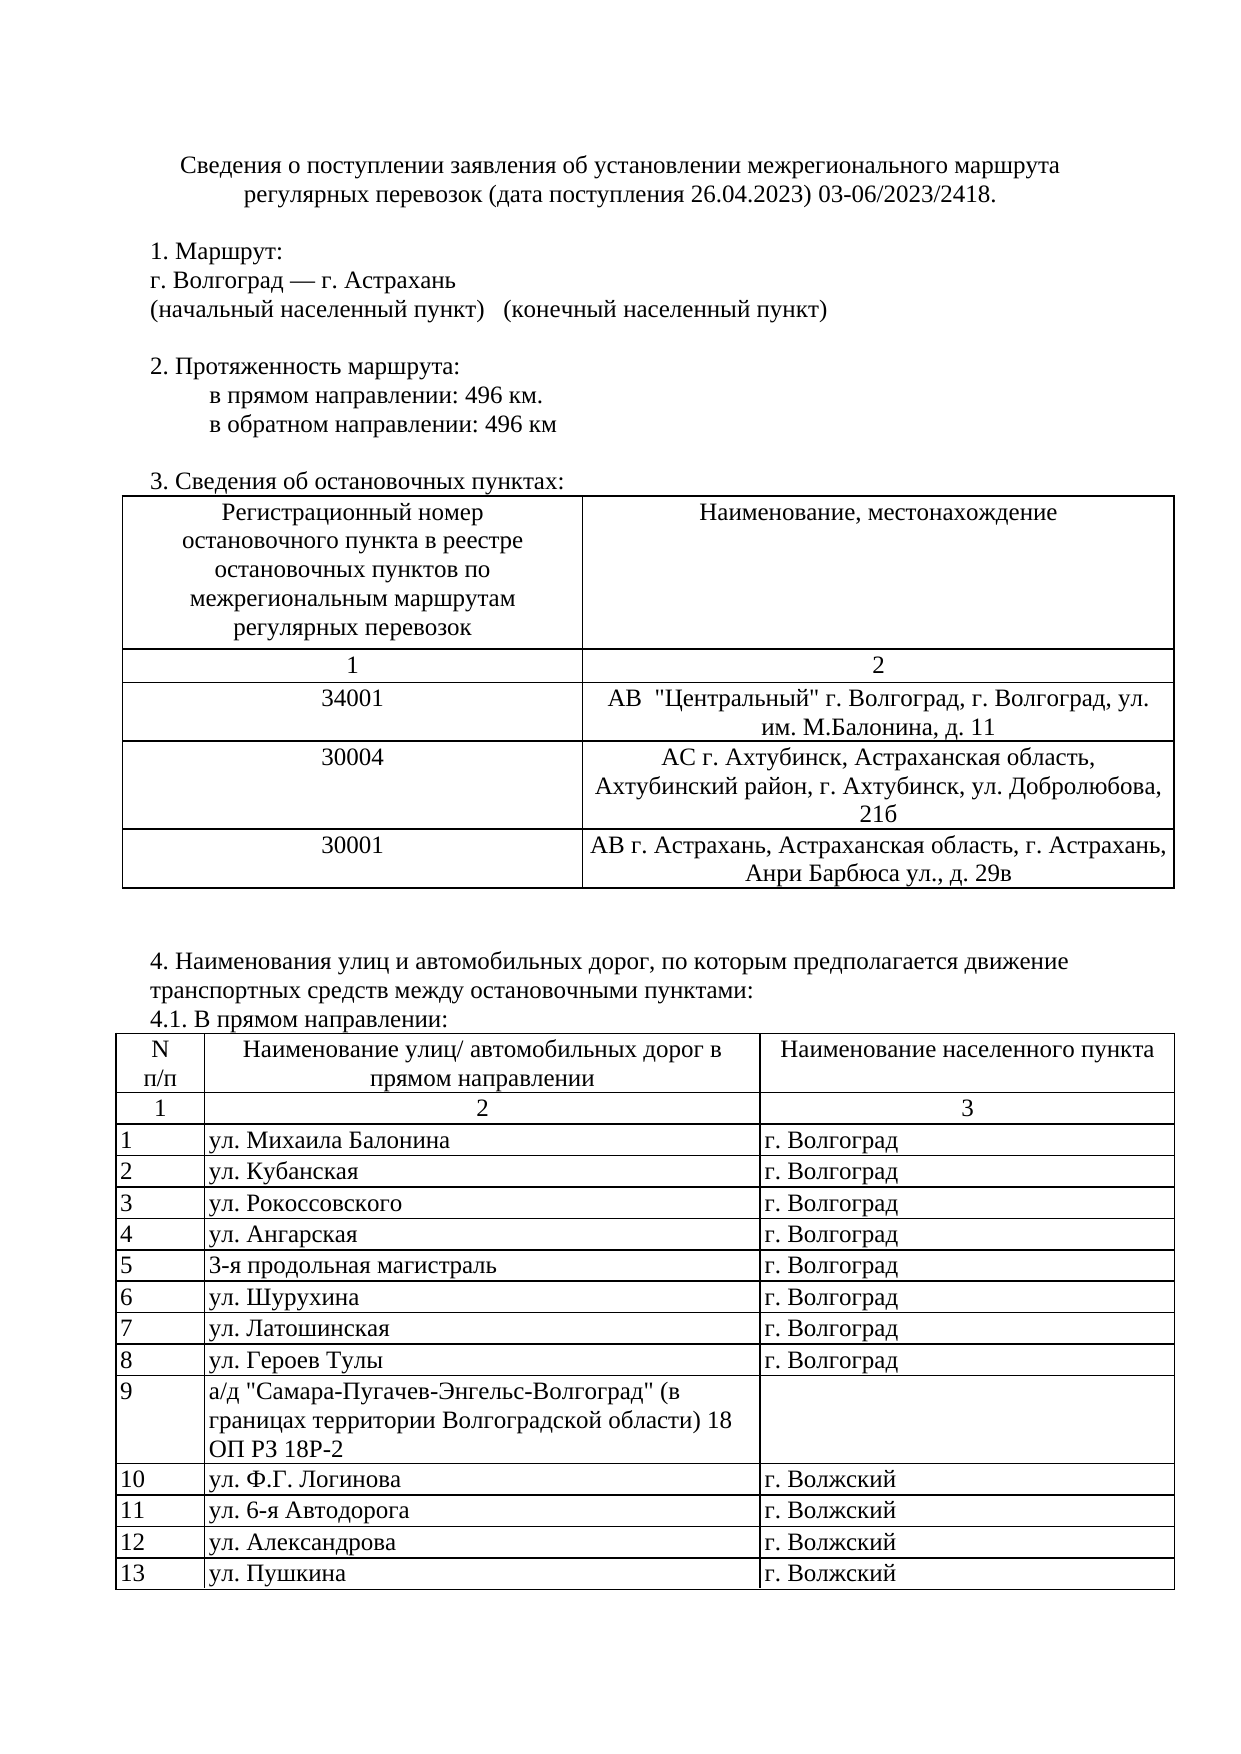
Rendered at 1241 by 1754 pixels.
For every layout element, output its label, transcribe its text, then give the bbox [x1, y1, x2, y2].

text (начальный населенный пункт) (конечный населенный пункт) [150, 294, 1090, 322]
table_cell г. Волжский [761, 1496, 1174, 1526]
text в обратном направлении: 496 км [150, 409, 1090, 437]
table_header Наименование населенного пункта [761, 1034, 1174, 1092]
table_cell 3-я продольная магистраль [205, 1251, 759, 1280]
table_header N п/п [117, 1034, 204, 1092]
text Сведения о поступлении заявления об установлении межрегионального маршрута регулярных перевозок (дата поступления 26.04.2023) 03-06/2023/2418. [150, 150, 1090, 207]
table_cell г. Волжский [761, 1527, 1174, 1557]
table_cell 1 [123, 650, 582, 681]
table_cell ул. Латошинская [205, 1313, 759, 1343]
table_cell г. Волгоград [761, 1313, 1174, 1343]
table_header Регистрационный номер остановочного пункта в реестре остановочных пунктов по межрегиональным маршрутам регулярных перевозок [123, 497, 582, 648]
table_cell 9 [117, 1376, 204, 1463]
table_cell 5 [117, 1251, 204, 1280]
table_cell 34001 [123, 683, 582, 740]
table_cell 2 [205, 1093, 759, 1123]
table_cell г. Волгоград [761, 1156, 1174, 1186]
text 2. Протяженность маршрута: [150, 351, 1090, 380]
table_cell г. Волгоград [761, 1282, 1174, 1312]
table_cell 7 [117, 1313, 204, 1343]
table_cell г. Волгоград [761, 1188, 1174, 1217]
table_cell ул. Пушкина [205, 1559, 759, 1588]
table_cell ул. 6-я Автодорога [205, 1496, 759, 1526]
table_cell ул. Героев Тулы [205, 1345, 759, 1375]
table_cell 13 [117, 1559, 204, 1588]
table_cell 30004 [123, 742, 582, 828]
table_cell [761, 1376, 1174, 1463]
table_cell ул. Ф.Г. Логинова [205, 1464, 759, 1494]
table_cell 1 [117, 1093, 204, 1123]
table_cell 1 [117, 1125, 204, 1154]
table_cell ул. Михаила Балонина [205, 1125, 759, 1154]
table_cell ул. Александрова [205, 1527, 759, 1557]
table_cell 2 [583, 650, 1173, 681]
table_cell г. Волгоград [761, 1251, 1174, 1280]
table_cell 3 [761, 1093, 1174, 1123]
table_cell 10 [117, 1464, 204, 1494]
table_cell 3 [117, 1188, 204, 1217]
table_cell г. Волгоград [761, 1125, 1174, 1154]
text 1. Маршрут: [150, 236, 1090, 265]
table_cell г. Волгоград [761, 1219, 1174, 1249]
table_cell 8 [117, 1345, 204, 1375]
table_cell 12 [117, 1527, 204, 1557]
table_cell г. Волжский [761, 1464, 1174, 1494]
text 3. Сведения об остановочных пунктах: [150, 466, 1090, 495]
text г. Волгоград — г. Астрахань [150, 265, 1090, 294]
table_cell а/д "Самара-Пугачев-Энгельс-Волгоград" (в границах территории Волгоградской области) 18 ОП РЗ 18Р-2 [205, 1376, 759, 1463]
table_cell г. Волжский [761, 1559, 1174, 1588]
table_cell АВ "Центральный" г. Волгоград, г. Волгоград, ул. им. М.Балонина, д. 11 [583, 683, 1173, 740]
table_cell АВ г. Астрахань, Астраханская область, г. Астрахань, Анри Барбюса ул., д. 29в [583, 830, 1173, 887]
table_cell ул. Кубанская [205, 1156, 759, 1186]
table_cell 6 [117, 1282, 204, 1312]
text 4.1. В прямом направлении: [150, 1004, 1090, 1033]
table_cell 11 [117, 1496, 204, 1526]
table_header Наименование улиц/ автомобильных дорог в прямом направлении [205, 1034, 759, 1092]
text 4. Наименования улиц и автомобильных дорог, по которым предполагается движение транспортных средств между остановочными пунктами: [150, 946, 1090, 1004]
table_cell г. Волгоград [761, 1345, 1174, 1375]
table_cell ул. Ангарская [205, 1219, 759, 1249]
table_cell 30001 [123, 830, 582, 887]
table_cell АС г. Ахтубинск, Астраханская область, Ахтубинский район, г. Ахтубинск, ул. Добролюбова, 21б [583, 742, 1173, 828]
table_cell ул. Рокоссовского [205, 1188, 759, 1217]
table_cell 2 [117, 1156, 204, 1186]
table_cell 4 [117, 1219, 204, 1249]
text в прямом направлении: 496 км. [150, 380, 1090, 409]
table_header Наименование, местонахождение [583, 497, 1173, 648]
table_cell ул. Шурухина [205, 1282, 759, 1312]
